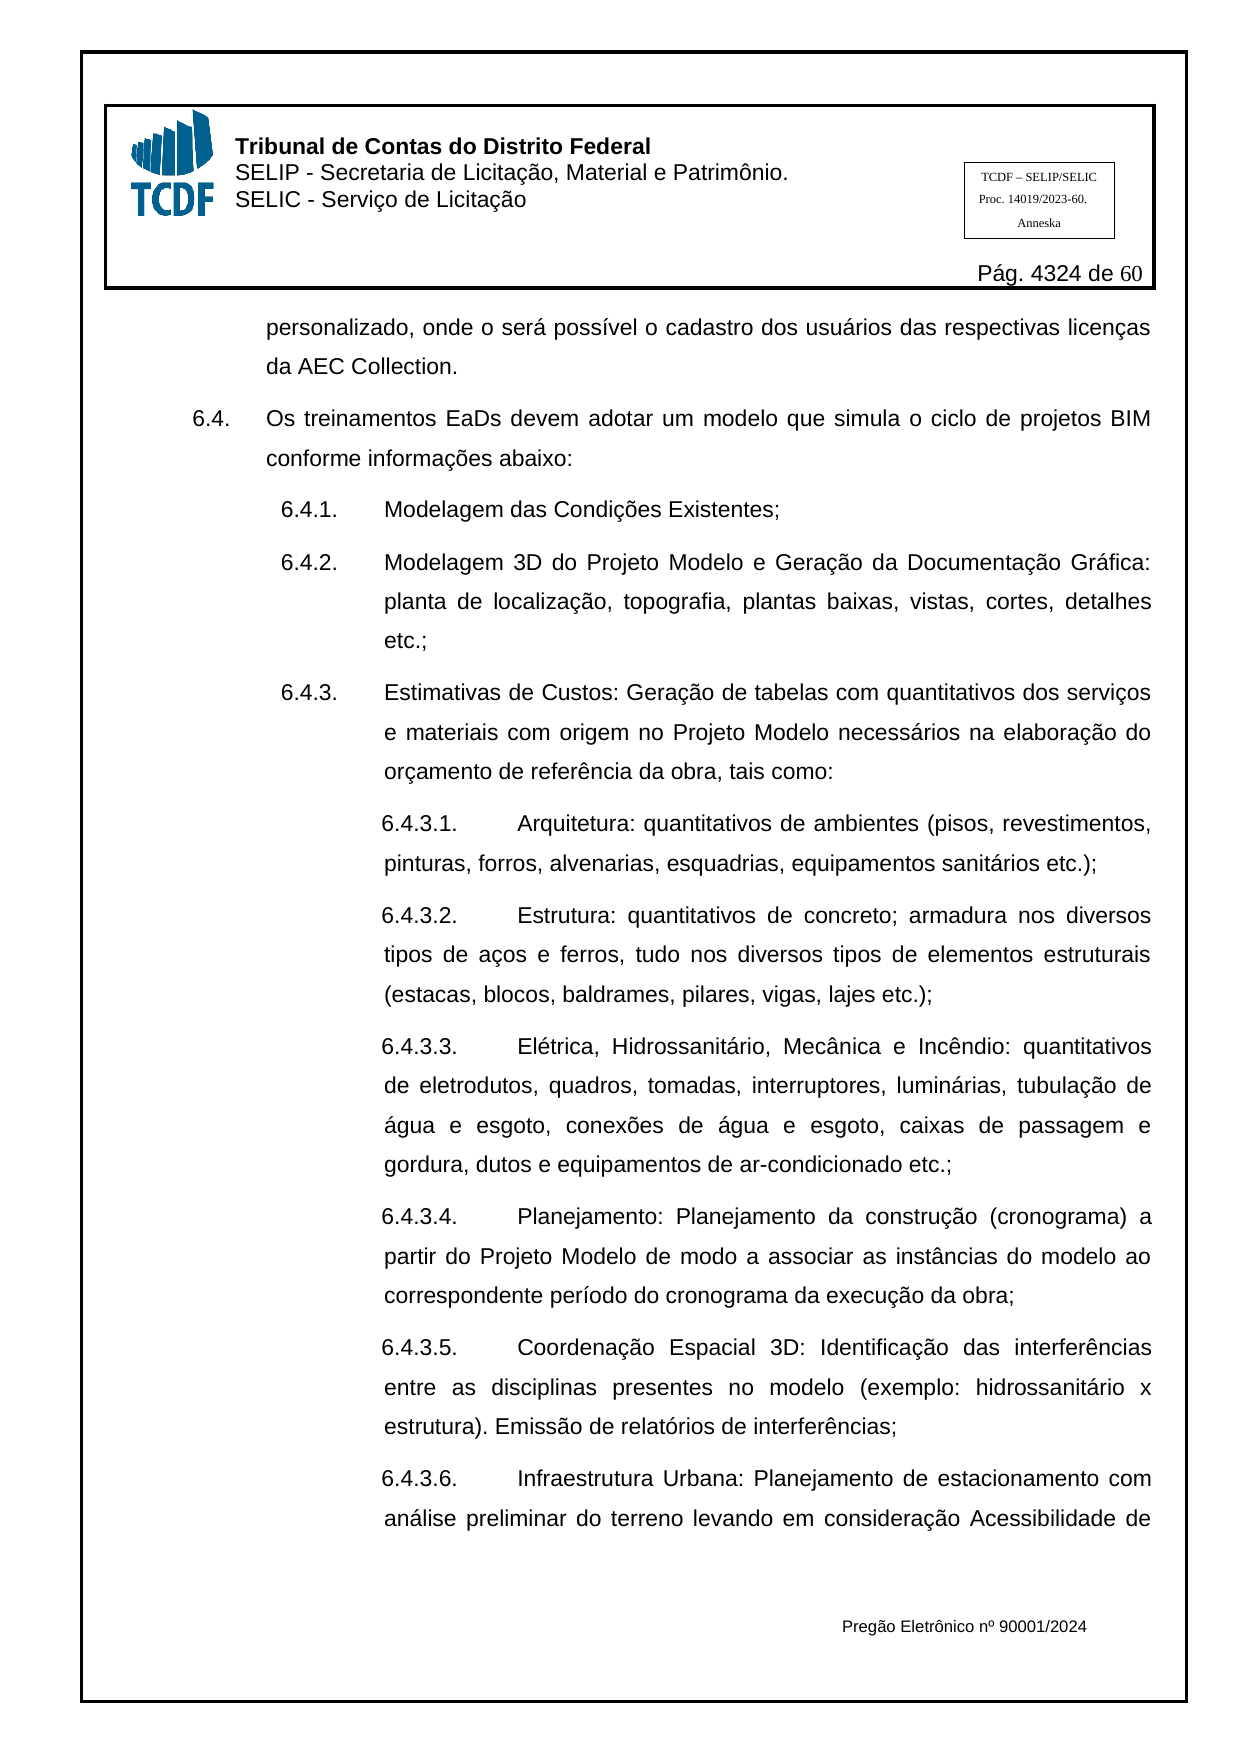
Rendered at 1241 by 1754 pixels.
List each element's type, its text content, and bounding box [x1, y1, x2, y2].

list Elétrica, Hidrossanitário, Mecânica e Incêndio: quantitativos de eletrodutos, quadros, tomadas, interruptores, luminárias, tubulação de água e esgoto, conexões de água e esgoto, caixas de passagem e gordura, dutos e equipamentos de ar-condicionado etc.; [381, 1033, 1152, 1177]
list Modelagem 3D do Projeto Modelo e Geração da Documentação Gráfica: planta de localização, topografia, plantas baixas, vistas, cortes, detalhes etc.; [281, 548, 1152, 654]
list Coordenação Espacial 3D: Identificação das interferências entre as disciplinas presentes no modelo (exemplo: hidrossanitário x estrutura). Emissão de relatórios de interferências; [381, 1334, 1152, 1439]
list Arquitetura: quantitativos de ambientes (pisos, revestimentos, pinturas, forros, alvenarias, esquadrias, equipamentos sanitários etc.); [381, 810, 1152, 876]
list Estimativas de Custos: Geração de tabelas com quantitativos dos serviços e materiais com origem no Projeto Modelo necessários na elaboração do orçamento de referência da obra, tais como: [281, 679, 1152, 785]
list Os treinamentos EaDs devem adotar um modelo que simula o ciclo de projetos BIM conforme informações abaixo: [192, 405, 1152, 471]
list Estrutura: quantitativos de concreto; armadura nos diversos tipos de aços e ferros, tudo nos diversos tipos de elementos estruturais (estacas, blocos, baldrames, pilares, vigas, lajes etc.); [381, 902, 1152, 1007]
list Planejamento: Planejamento da construção (cronograma) a partir do Projeto Modelo de modo a associar as instâncias do modelo ao correspondente período do cronograma da execução da obra; [381, 1203, 1152, 1308]
picture [116, 107, 228, 218]
list Modelagem das Condições Existentes; [281, 496, 1152, 523]
